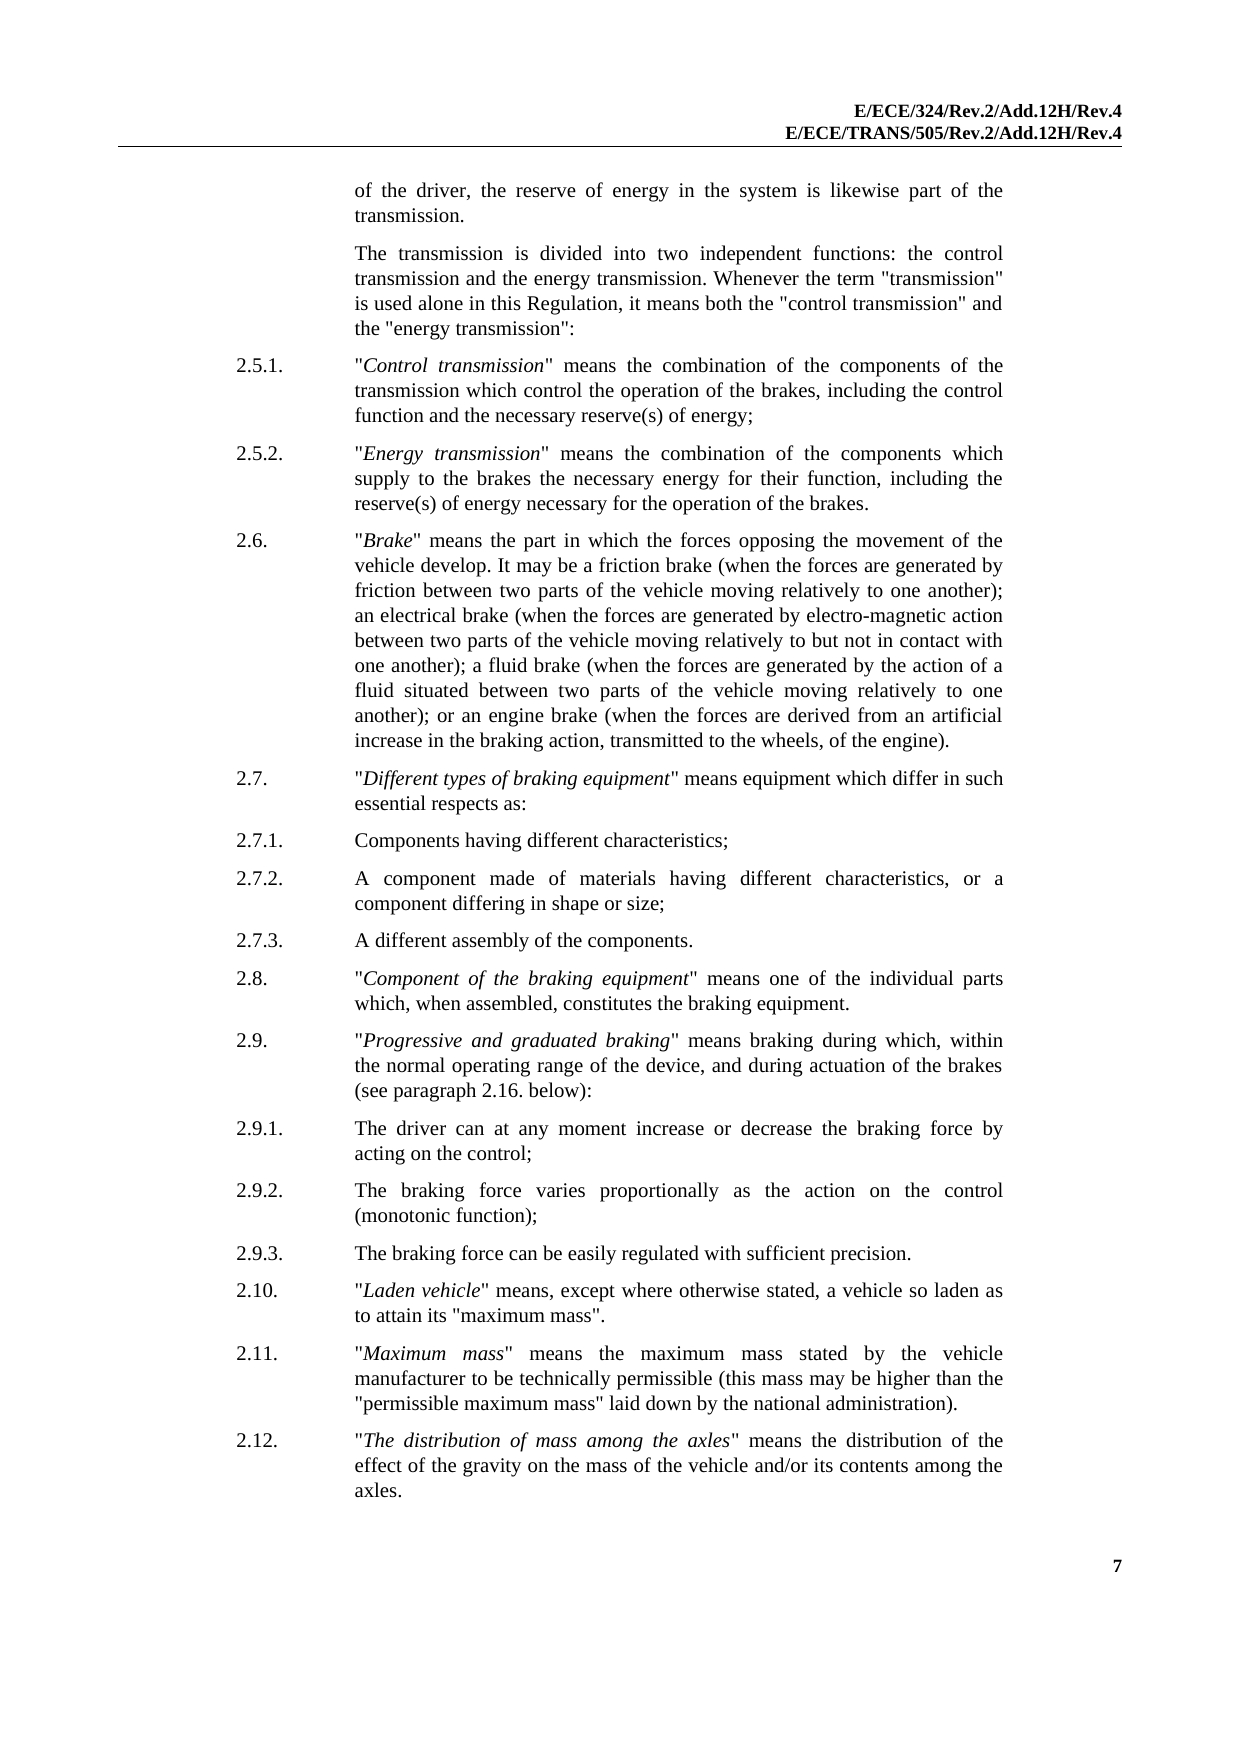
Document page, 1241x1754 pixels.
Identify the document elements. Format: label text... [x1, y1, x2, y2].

text 2.10. "Laden vehicle" means, except where otherwise stated, a vehicle so laden as to attain its "maximum mass". [236, 1277, 1004, 1327]
text 2.12. "The distribution of mass among the axles" means the distribution of the effect of the gravity on the mass of the vehicle and/or its contents among the axles. [236, 1427, 1004, 1502]
text 2.11. "Maximum mass" means the maximum mass stated by the vehicle manufacturer to be technically permissible (this mass may be higher than the "permissible maximum mass" laid down by the national administration). [236, 1340, 1004, 1415]
text 2.7.1. components having different characteristics; [236, 827, 1004, 852]
text The transmission is divided into two independent functions: the control transmission and the energy transmission. Whenever the term "transmission" is used alone in this Regulation, it means both the "control transmission" and the "energy transmission": [236, 240, 1004, 340]
text 2.9.2. the braking force varies proportionally as the action on the control (monotonic function); [236, 1177, 1004, 1227]
text 2.9.1. the driver can at any moment increase or decrease the braking force by acting on the control; [236, 1115, 1004, 1165]
text 2.9.3. the braking force can be easily regulated with sufficient precision. [236, 1240, 1004, 1265]
text 2.7.3. a different assembly of the components. [236, 927, 1004, 952]
text 2.5.2. "Energy transmission" means the combination of the components which supply to the brakes the necessary energy for their function, including the reserve(s) of energy necessary for the operation of the brakes. [236, 440, 1004, 515]
text 2.5.1. "Control transmission" means the combination of the components of the transmission which control the operation of the brakes, including the control function and the necessary reserve(s) of energy; [236, 352, 1004, 427]
text 2.9. "Progressive and graduated braking" means braking during which, within the normal operating range of the device, and during actuation of the brakes (see paragraph 2.16. below): [236, 1027, 1004, 1102]
text 2.8. "Component of the braking equipment" means one of the individual parts which, when assembled, constitutes the braking equipment. [236, 965, 1004, 1015]
text 2.7.2. a component made of materials having different characteristics, or a component differing in shape or size; [236, 865, 1004, 915]
text 2.7. "Different types of braking equipment" means equipment which differ in such essential respects as: [236, 765, 1004, 815]
text 2.6. "Brake" means the part in which the forces opposing the movement of the vehicle develop. It may be a friction brake (when the forces are generated by friction between two parts of the vehicle moving relatively to one another); an electrical brake (when the forces are generated by electro-magnetic action between two parts of the vehicle moving relatively to but not in contact with one another); a fluid brake (when the forces are generated by the action of a fluid situated between two parts of the vehicle moving relatively to one another); or an engine brake (when the forces are derived from an artificial increase in the braking action, transmitted to the wheels, of the engine). [236, 527, 1004, 752]
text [236, 177, 1004, 227]
